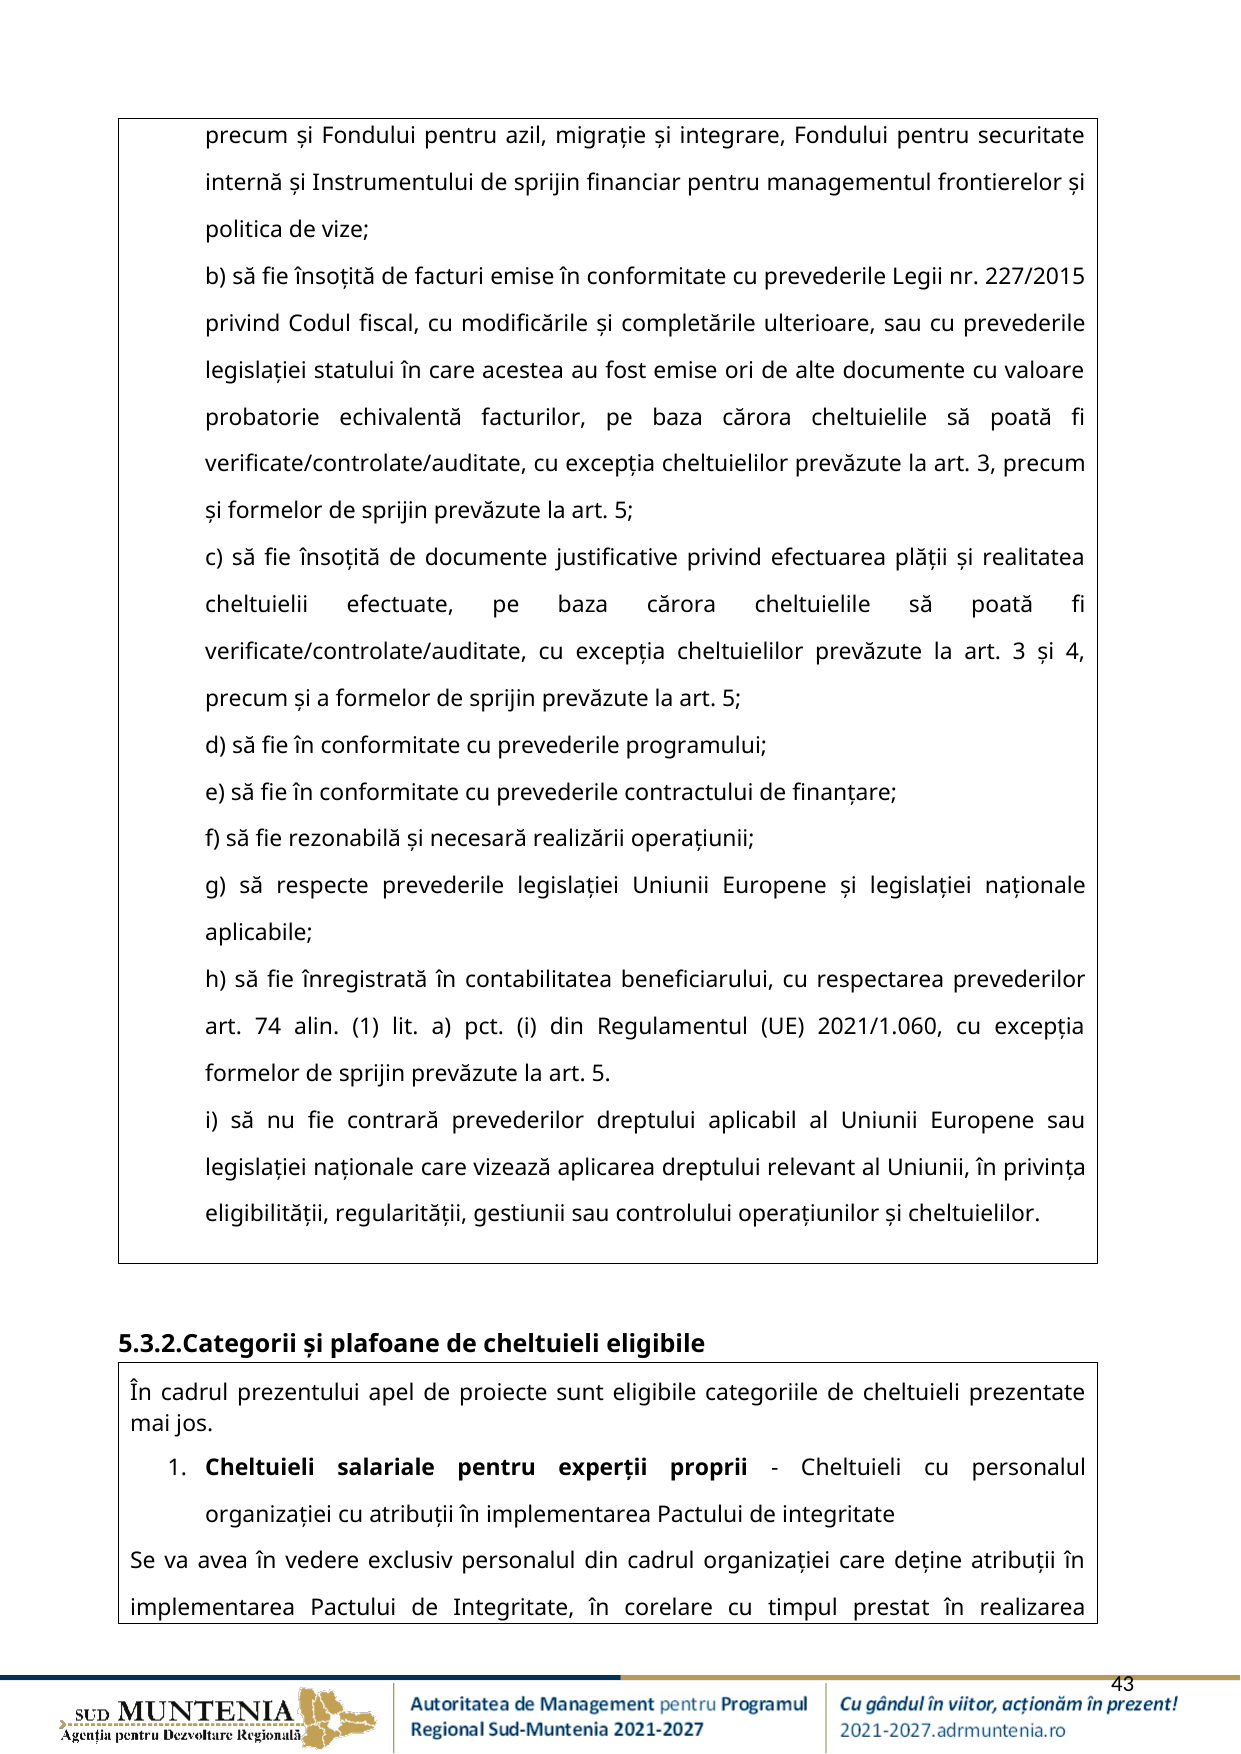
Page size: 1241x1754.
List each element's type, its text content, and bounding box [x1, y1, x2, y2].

picture [0, 1675, 1241, 1754]
subtitle 5.3.2.Categorii și plafoane de cheltuieli eligibile [118, 1325, 1134, 1359]
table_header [119, 119, 1097, 1262]
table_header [119, 1363, 1097, 1622]
